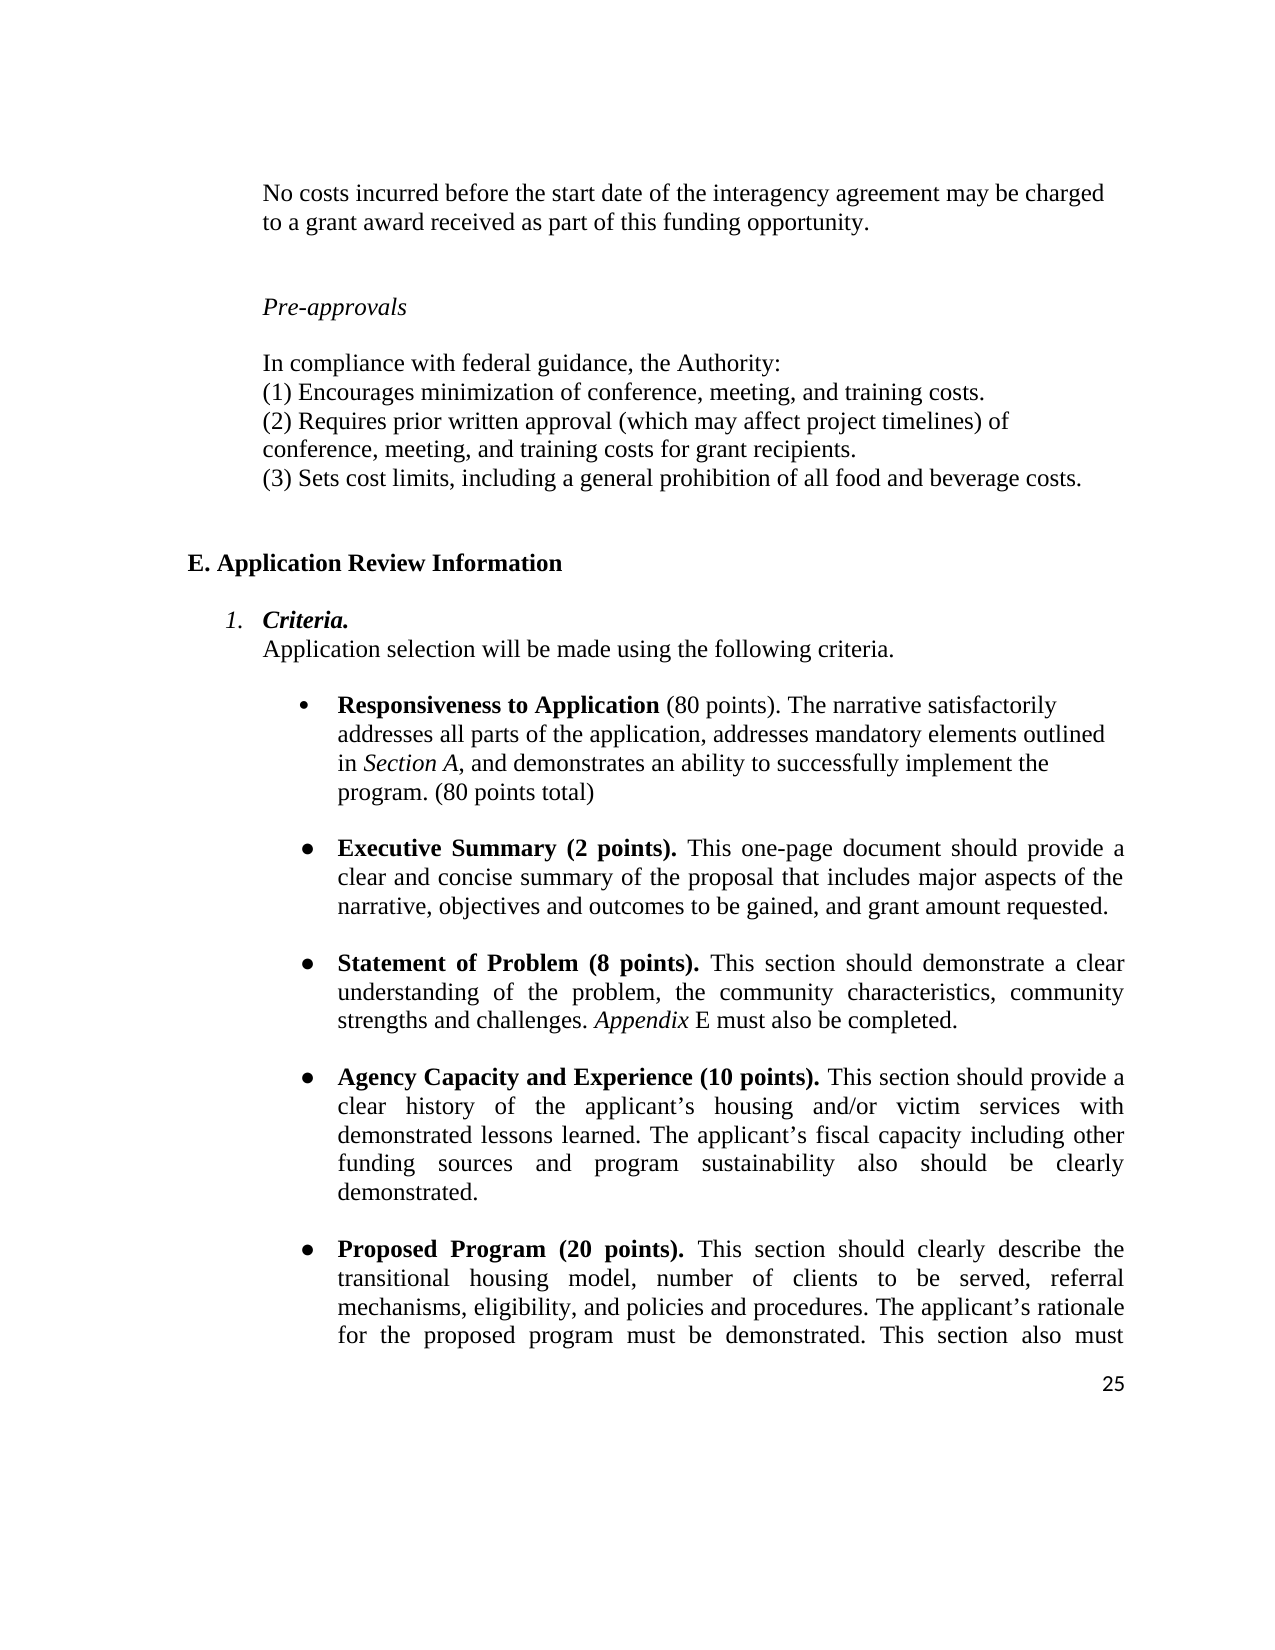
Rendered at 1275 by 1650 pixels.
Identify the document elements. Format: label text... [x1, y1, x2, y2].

text (2) Requires prior written approval (which may affect project timelines) of conference, meeting, and training costs for grant recipients. [262, 406, 1125, 463]
list Executive Summary (2 points). This one-page document should provide a clear and concise summary of the proposal that includes major aspects of the narrative, objectives and outcomes to be gained, and grant amount requested. [300, 833, 1125, 920]
text (1) Encourages minimization of conference, meeting, and training costs. [262, 377, 1125, 406]
text Application selection will be made using the following criteria. [262, 634, 1125, 662]
list Statement of Problem (8 points). This section should demonstrate a clear understanding of the problem, the community characteristics, community strengths and challenges. Appendix E must also be completed. [300, 948, 1125, 1034]
text E. Application Review Information [187, 548, 1125, 577]
text In compliance with federal guidance, the Authority: [262, 348, 1125, 377]
text No costs incurred before the start date of the interagency agreement may be charged to a grant award received as part of this funding opportunity. [262, 178, 1125, 236]
text Pre-approvals [262, 292, 1125, 320]
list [300, 1234, 1125, 1349]
text (3) Sets cost limits, including a general prohibition of all food and beverage costs. [262, 463, 1125, 492]
list Criteria. [225, 605, 1125, 634]
list Agency Capacity and Experience (10 points). This section should provide a clear history of the applicant’s housing and/or victim services with demonstrated lessons learned. The applicant’s fiscal capacity including other funding sources and program sustainability also should be clearly demonstrated. [300, 1062, 1125, 1206]
list Responsiveness to Application (80 points). The narrative satisfactorily addresses all parts of the application, addresses mandatory elements outlined in Section A, and demonstrates an ability to successfully implement the program. (80 points total) [300, 690, 1125, 805]
